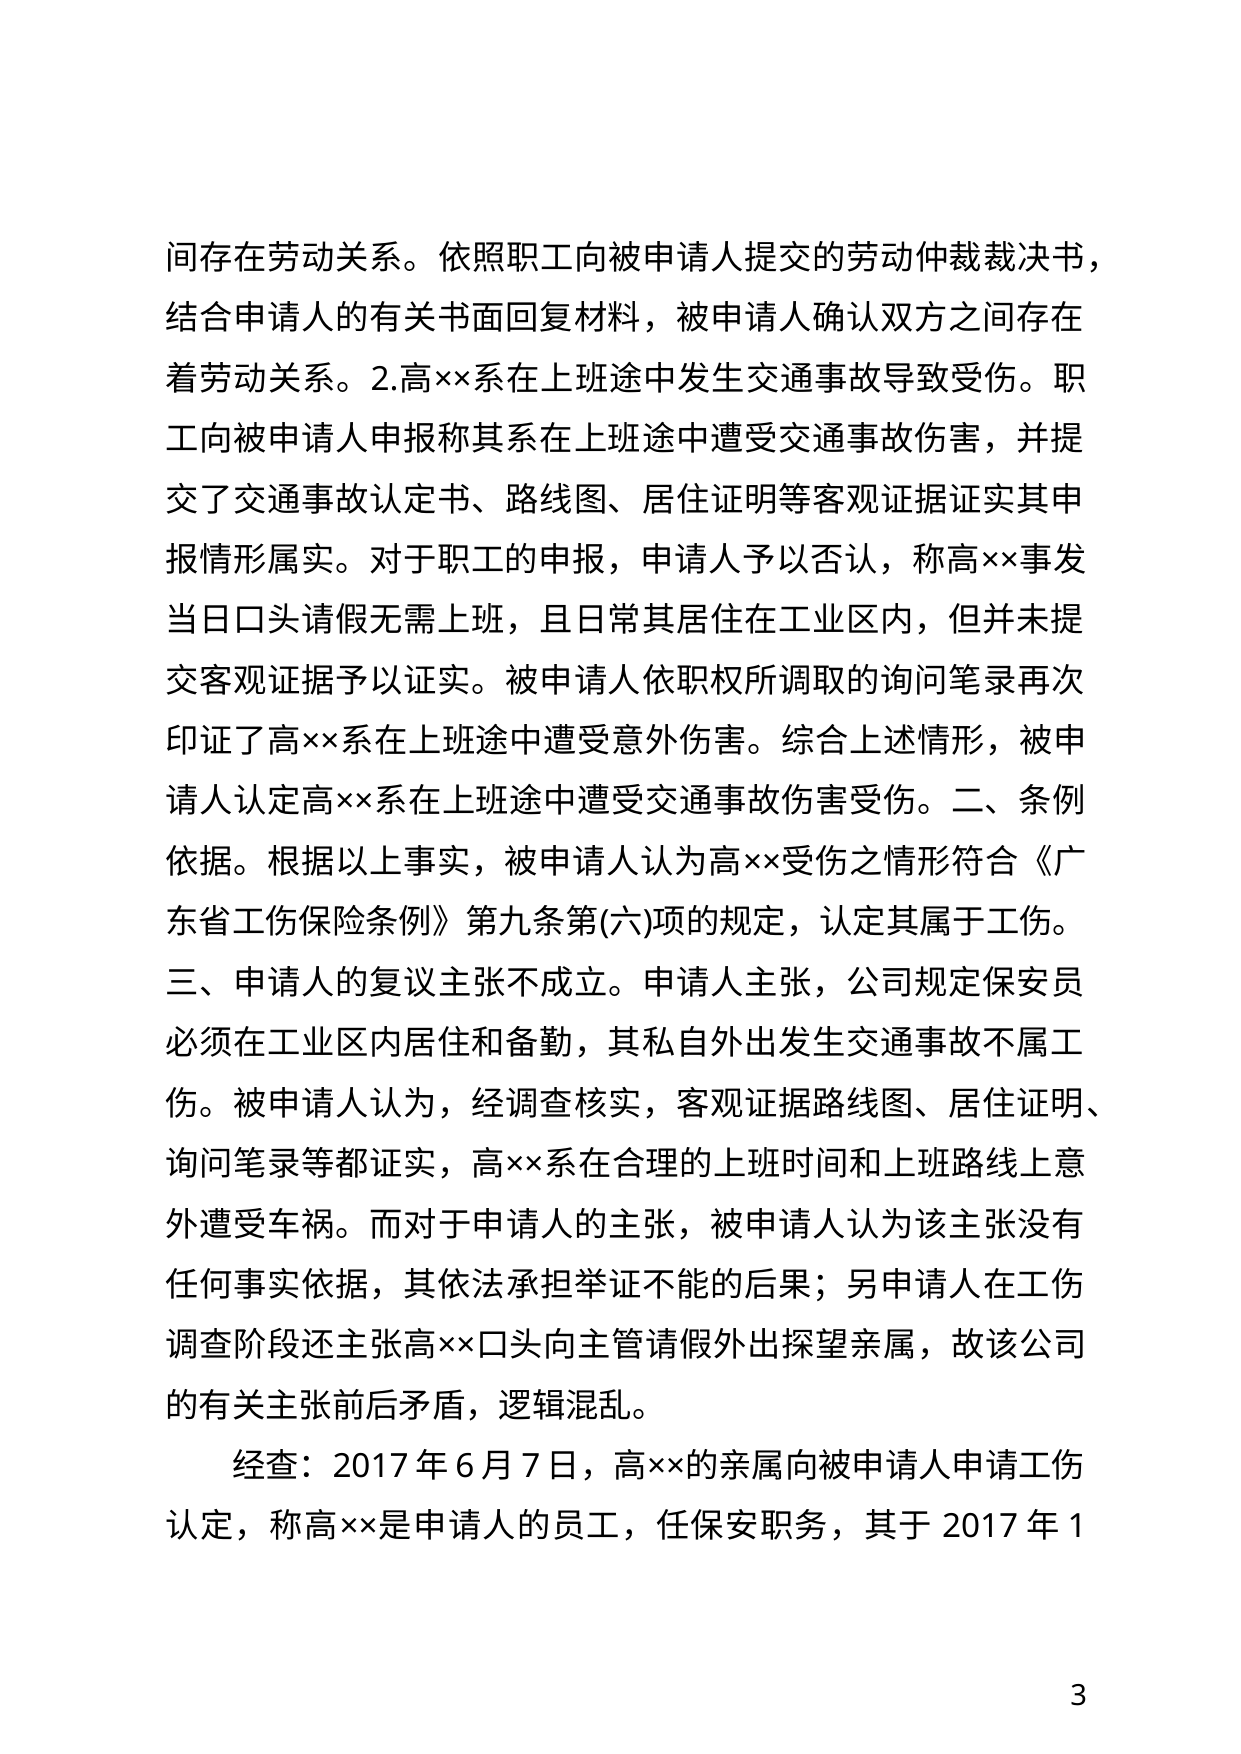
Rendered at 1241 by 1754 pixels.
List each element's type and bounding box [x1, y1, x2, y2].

text [165, 218, 1087, 1427]
text [165, 1427, 1087, 1548]
